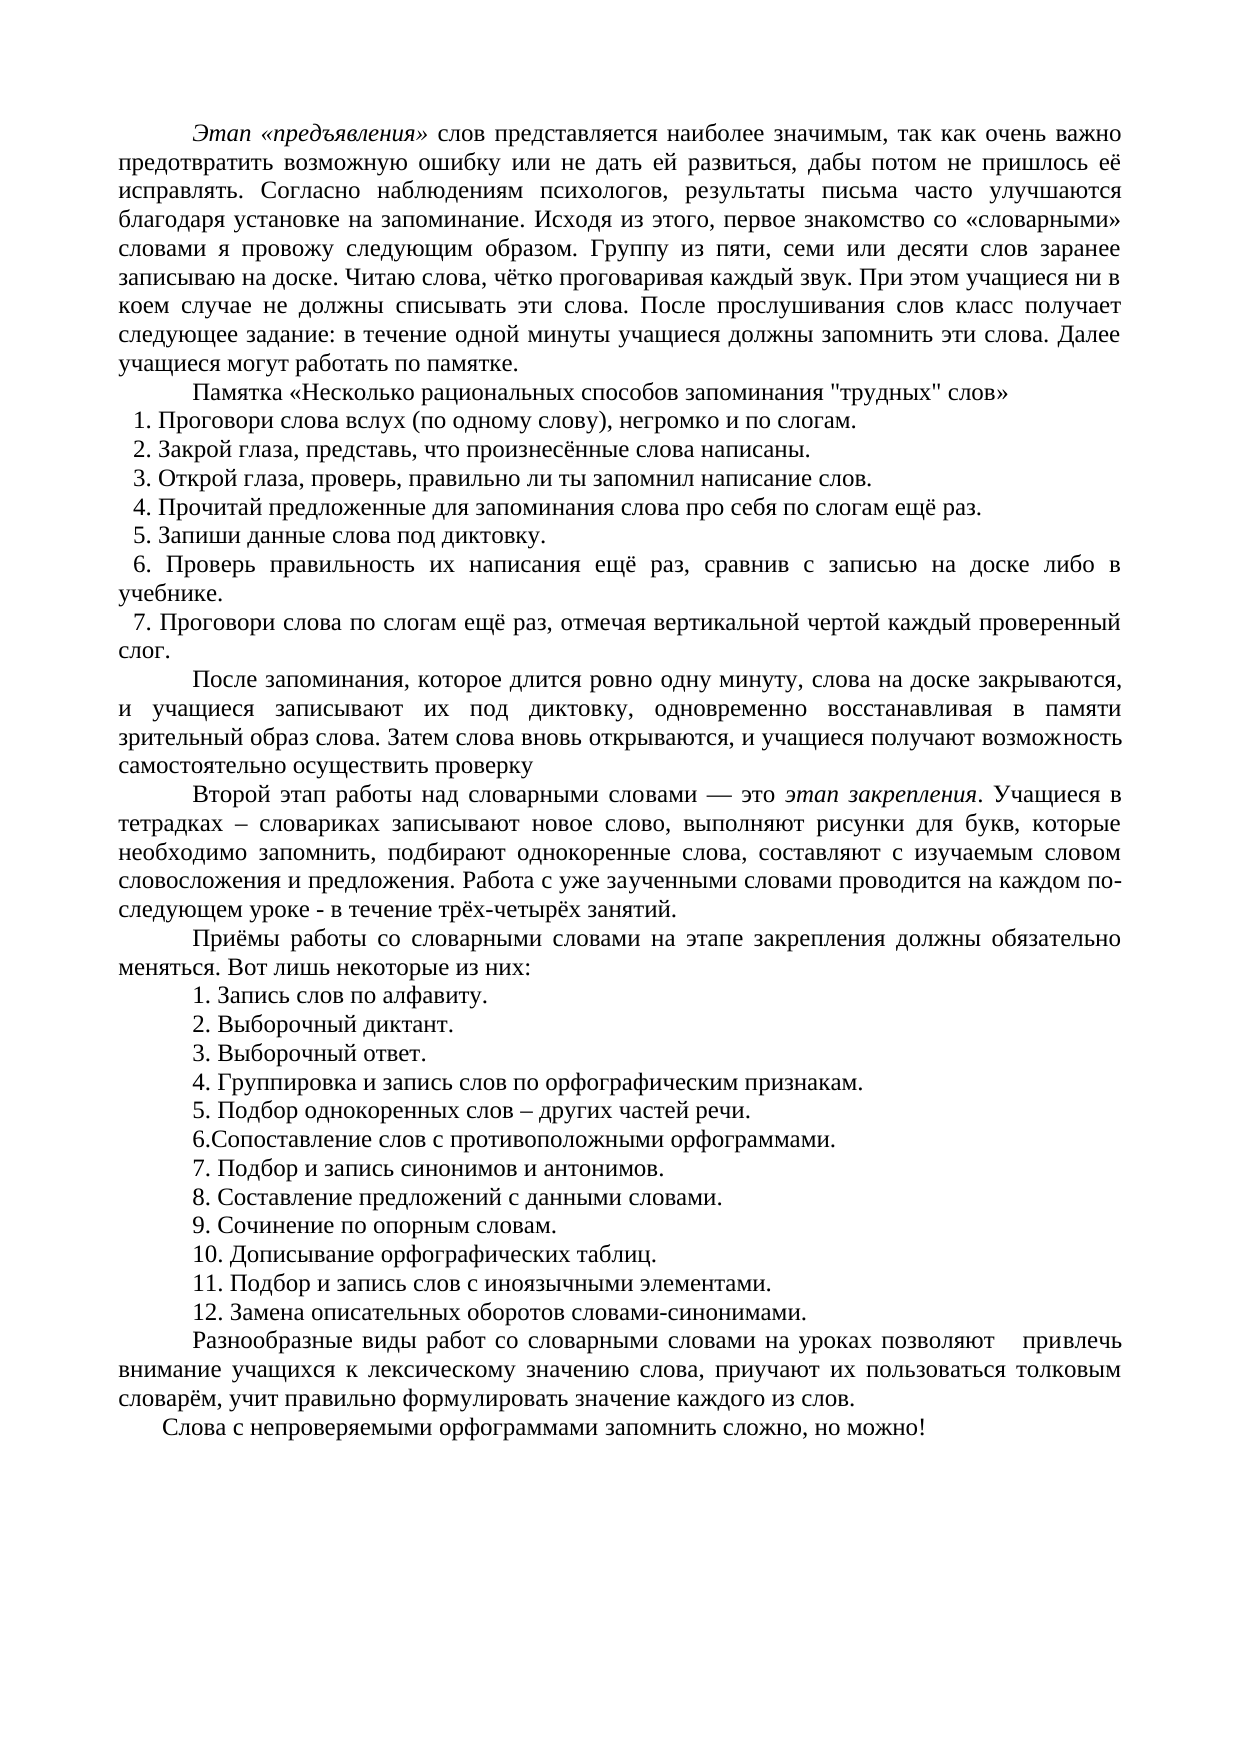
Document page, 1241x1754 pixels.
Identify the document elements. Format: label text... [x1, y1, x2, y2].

text 8. Составление предложений с данными словами. [118, 1182, 1122, 1211]
text 4. Группировка и запись слов по орфографическим признакам. [118, 1067, 1122, 1096]
text 10. Дописывание орфографических таблиц. [118, 1239, 1122, 1268]
text 5. Запиши данные слова под диктовку. [118, 521, 1122, 549]
text 1. Проговори слова вслух (по одному слову), негромко и по слогам. [118, 406, 1122, 434]
text 5. Подбор однокоренных слов – других частей речи. [118, 1096, 1122, 1124]
text Слова с непроверяемыми орфограммами запомнить сложно, но можно! [118, 1412, 1122, 1441]
text Приёмы работы со словарными словами на этапе закрепления должны обязательно меняться. Вот лишь некоторые из них: [118, 923, 1122, 981]
text 3. Открой глаза, проверь, правильно ли ты запомнил написание слов. [118, 463, 1122, 492]
text 1. Запись слов по алфавиту. [118, 981, 1122, 1009]
text 6.Сопоставление слов с противоположными орфограммами. [118, 1124, 1122, 1153]
text 6. Проверь правильность их написания ещё раз, сравнив с записью на доске либо в учебнике. [118, 549, 1122, 607]
text 2. Закрой глаза, представь, что произнесённые слова написаны. [118, 434, 1122, 463]
text 12. Замена описательных оборотов словами-синонимами. [118, 1297, 1122, 1326]
text 3. Выборочный ответ. [118, 1038, 1122, 1067]
text Памятка «Несколько рациональных способов запоминания "трудных" слов» [118, 377, 1122, 406]
text Этап «предъявления» слов представляется наиболее значимым, так как очень важно предотвратить возможную ошибку или не дать ей развиться, дабы потом не пришлось её исправлять. Согласно наблюдениям психологов, результаты письма часто улучшаются благодаря установке на запоминание. Исходя из этого, первое знакомство со «словарными» словами я провожу следующим образом. Группу из пяти, семи или десяти слов заранее записываю на доске. Читаю слова, чётко проговаривая каждый звук. При этом учащиеся ни в коем случае не должны списывать эти слова. После прослушивания слов класс получает следующее задание: в течение одной минуты учащиеся должны запомнить эти слова. Далее учащиеся могут работать по памятке. [118, 118, 1122, 377]
text Разнообразные виды работ со словарными словами на уроках позволяют привлечь внимание учащихся к лексическому значению слова, приучают их пользоваться толковым словарём, учит правильно формулировать значение каждого из слов. [118, 1326, 1122, 1412]
text Второй этап работы над словарными словами — это этап закрепления. Учащиеся в тетрадках – словариках записывают новое слово, выполняют рисунки для букв, которые необходимо запомнить, подбирают однокоренные слова, составляют с изучаемым словом словосложения и предложения. Работа с уже заученными словами проводится на каждом последующем уроке - в течение трёх-четырёх занятий. [118, 779, 1122, 923]
text 7. Подбор и запись синонимов и антонимов. [118, 1153, 1122, 1182]
text 9. Сочинение по опорным словам. [118, 1211, 1122, 1239]
text После запоминания, которое длится ровно одну минуту, слова на доске закрываются, и учащиеся записывают их под диктовку, одновременно восстанавливая в памяти зрительный образ слова. Затем слова вновь открываются, и учащиеся получают возможность самостоятельно осуществить проверку [118, 664, 1122, 779]
text 4. Прочитай предложенные для запоминания слова про себя по слогам ещё раз. [118, 492, 1122, 521]
text 2. Выборочный диктант. [118, 1009, 1122, 1038]
text 7. Проговори слова по слогам ещё раз, отмечая вертикальной чертой каждый проверенный слог. [118, 607, 1122, 664]
text 11. Подбор и запись слов с иноязычными элементами. [118, 1268, 1122, 1297]
